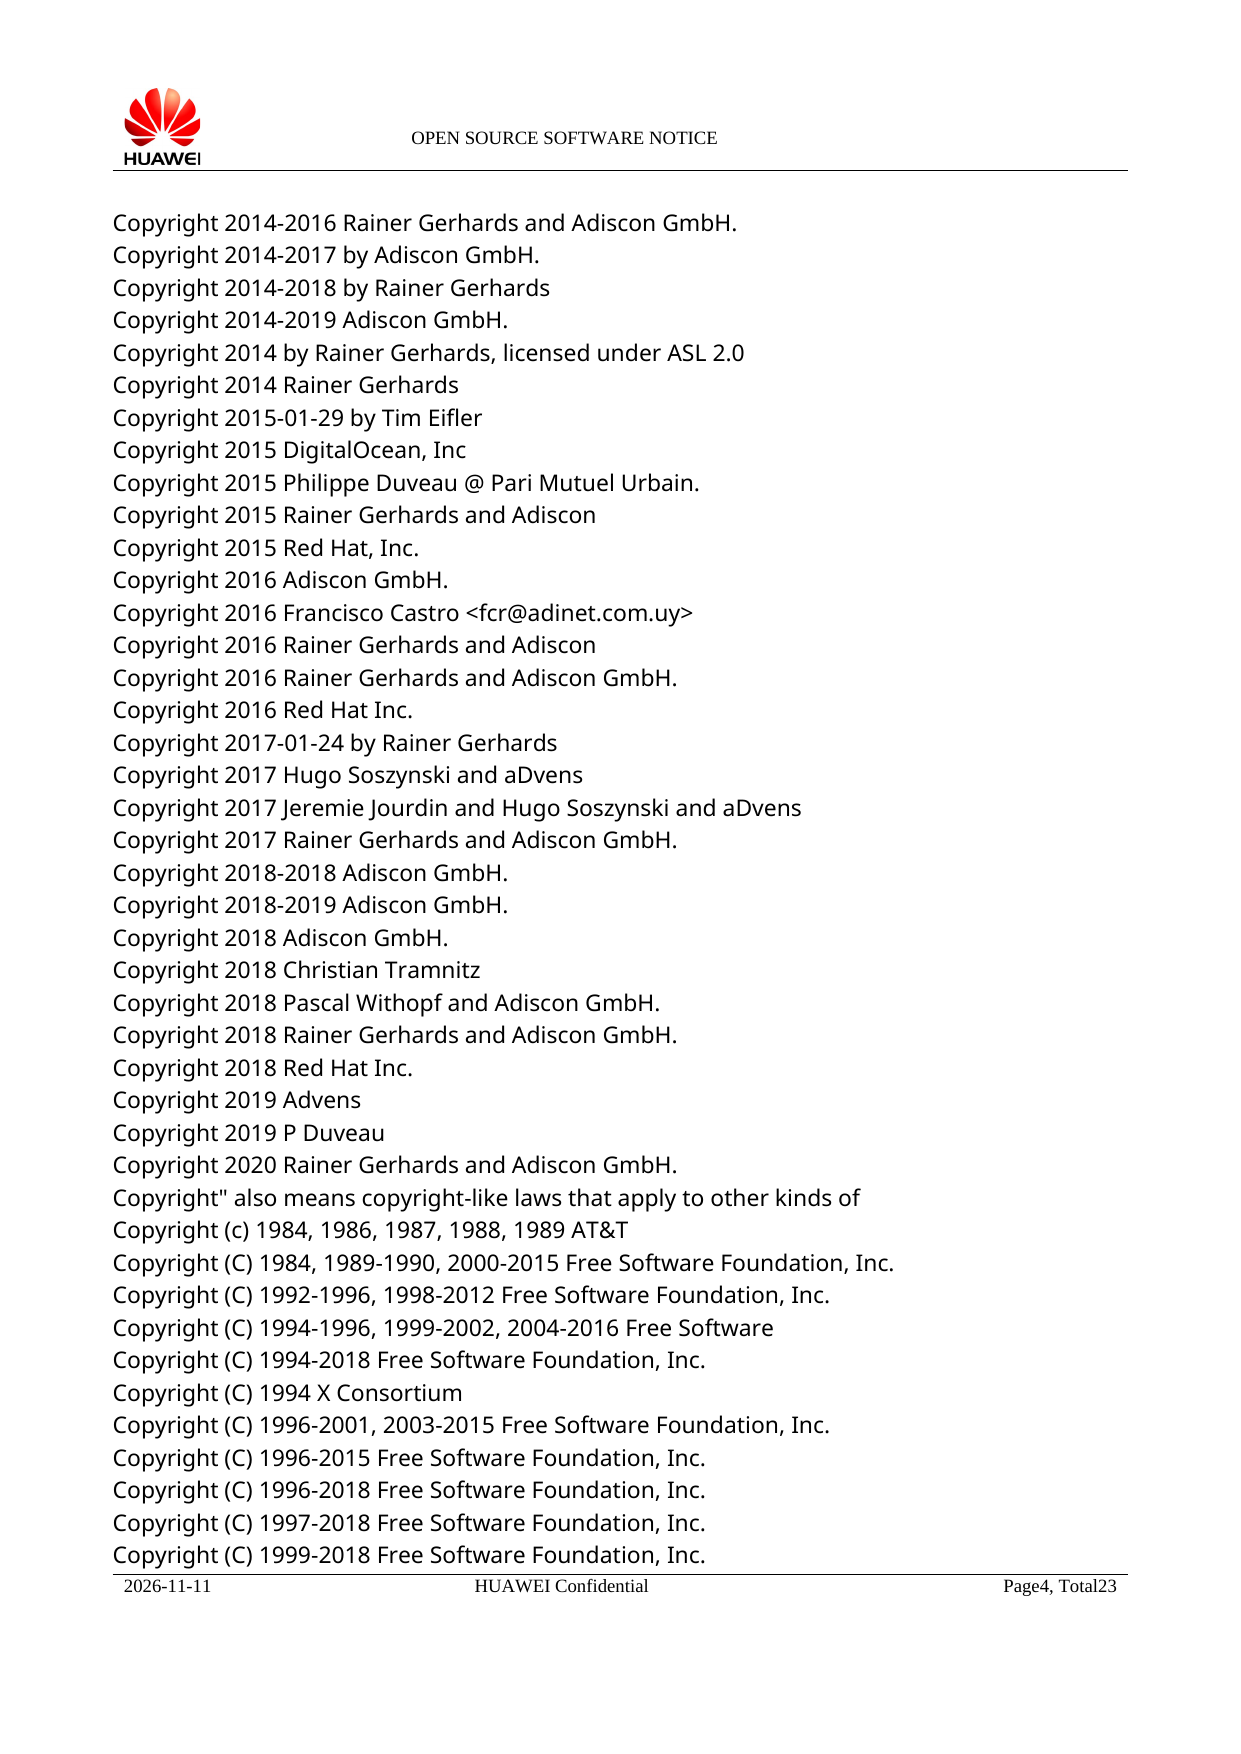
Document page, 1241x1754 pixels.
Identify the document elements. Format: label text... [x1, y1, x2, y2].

text Copyright (C) 1984, 1989-1990, 2000-2015 Free Software Foundation, Inc. [112, 1246, 1128, 1279]
text Copyright 2015 DigitalOcean, Inc [112, 434, 1128, 466]
text Copyright 2017 Hugo Soszynski and aDvens [112, 759, 1128, 791]
text Copyright 2019 P Duveau [112, 1116, 1128, 1149]
text Copyright 2017 Rainer Gerhards and Adiscon GmbH. [112, 824, 1128, 856]
text Copyright (C) 1994-1996, 1999-2002, 2004-2016 Free Software [112, 1311, 1128, 1344]
text Copyright 2014-2017 by Adiscon GmbH. [112, 239, 1128, 271]
text Copyright 2018-2019 Adiscon GmbH. [112, 889, 1128, 921]
text Copyright (C) 1996-2001, 2003-2015 Free Software Foundation, Inc. [112, 1409, 1128, 1441]
text Copyright" also means copyright-like laws that apply to other kinds of [112, 1181, 1128, 1214]
text Copyright 2014-2019 Adiscon GmbH. [112, 304, 1128, 336]
text Copyright (C) 1992-1996, 1998-2012 Free Software Foundation, Inc. [112, 1279, 1128, 1311]
text Copyright 2014 by Rainer Gerhards, licensed under ASL 2.0 [112, 336, 1128, 369]
text Copyright 2016 Francisco Castro <fcr@adinet.com.uy> [112, 596, 1128, 629]
text Copyright 2018 Rainer Gerhards and Adiscon GmbH. [112, 1019, 1128, 1051]
text Copyright (C) 1996-2015 Free Software Foundation, Inc. [112, 1441, 1128, 1474]
text Copyright 2016 Red Hat Inc. [112, 694, 1128, 726]
text Copyright 2018 Red Hat Inc. [112, 1051, 1128, 1084]
text Copyright 2016 Adiscon GmbH. [112, 564, 1128, 596]
text Copyright (C) 1999-2018 Free Software Foundation, Inc. [112, 1539, 1128, 1571]
text Copyright 2014 Rainer Gerhards [112, 369, 1128, 401]
text Copyright 2015-01-29 by Tim Eifler [112, 401, 1128, 434]
text Copyright 2018 Pascal Withopf and Adiscon GmbH. [112, 986, 1128, 1019]
text Copyright (C) 1997-2018 Free Software Foundation, Inc. [112, 1506, 1128, 1539]
text Copyright 2016 Rainer Gerhards and Adiscon [112, 629, 1128, 661]
text Copyright 2018 Christian Tramnitz [112, 954, 1128, 986]
text Copyright 2015 Philippe Duveau @ Pari Mutuel Urbain. [112, 466, 1128, 499]
text Copyright (C) 1996-2018 Free Software Foundation, Inc. [112, 1474, 1128, 1506]
text Copyright 2019 Advens [112, 1084, 1128, 1116]
text Copyright (C) 1994-2018 Free Software Foundation, Inc. [112, 1344, 1128, 1376]
text Copyright 2018 Adiscon GmbH. [112, 921, 1128, 954]
text Copyright 2016 Rainer Gerhards and Adiscon GmbH. [112, 661, 1128, 694]
text Copyright 2014-2016 Rainer Gerhards and Adiscon GmbH. [112, 206, 1128, 239]
text Copyright 2020 Rainer Gerhards and Adiscon GmbH. [112, 1149, 1128, 1181]
text Copyright 2015 Red Hat, Inc. [112, 531, 1128, 564]
text Copyright 2017 Jeremie Jourdin and Hugo Soszynski and aDvens [112, 791, 1128, 824]
text Copyright 2015 Rainer Gerhards and Adiscon [112, 499, 1128, 531]
text Copyright 2017-01-24 by Rainer Gerhards [112, 726, 1128, 759]
text Copyright (c) 1984, 1986, 1987, 1988, 1989 AT&T [112, 1214, 1128, 1246]
picture [124, 88, 201, 165]
text Copyright 2014-2018 by Rainer Gerhards [112, 271, 1128, 304]
text Copyright 2018-2018 Adiscon GmbH. [112, 856, 1128, 889]
text Copyright (C) 1994 X Consortium [112, 1376, 1128, 1409]
